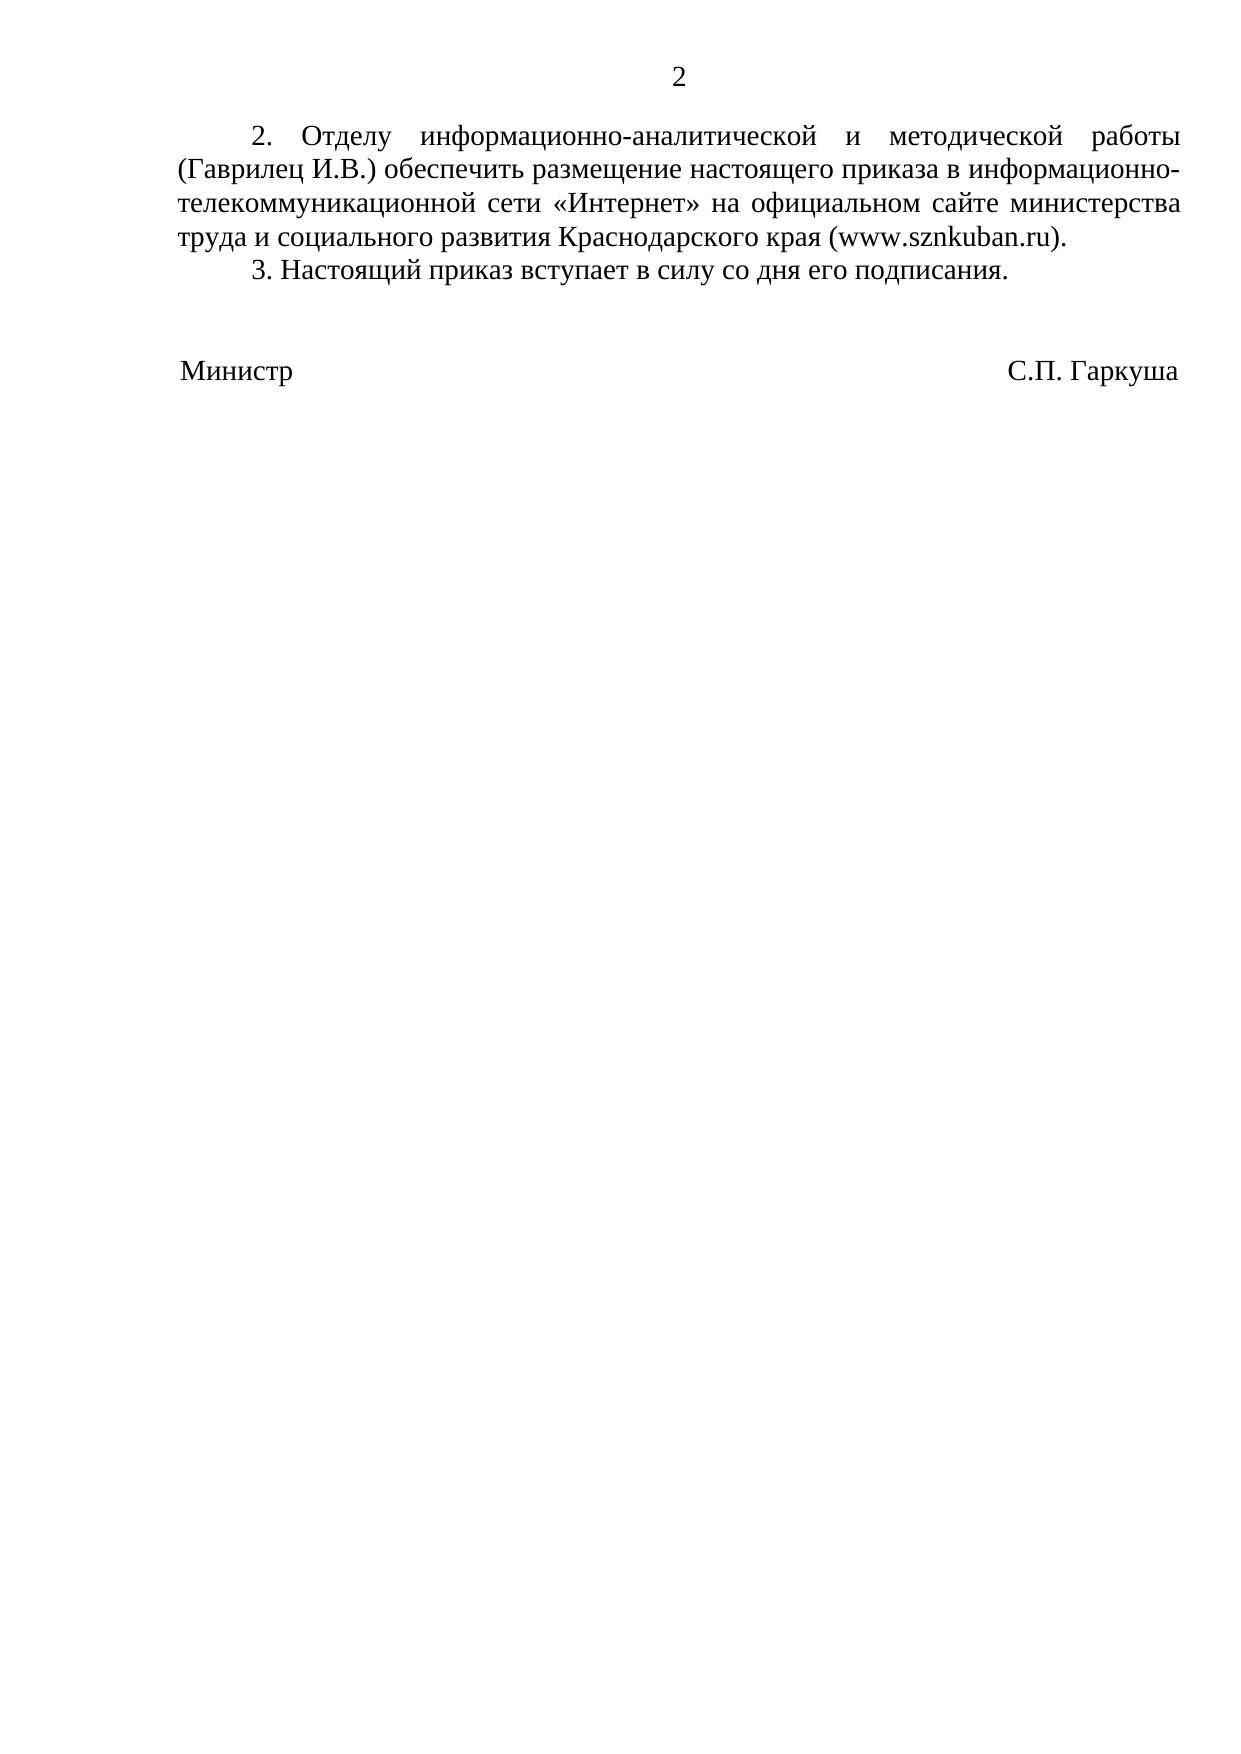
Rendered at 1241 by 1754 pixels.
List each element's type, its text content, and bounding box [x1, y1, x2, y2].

text 3. Настоящий приказ вступает в силу со дня его подписания. [177, 252, 1181, 286]
text Министр С.П. Гаркуша [177, 353, 1181, 386]
text 2. Отделу информационно-аналитической и методической работы (Гаврилец И.В.) обеспечить размещение настоящего приказа в информационно-телекоммуникационной сети «Интернет» на официальном сайте министерства труда и социального развития Краснодарского края (www.sznkuban.ru). [177, 118, 1181, 252]
